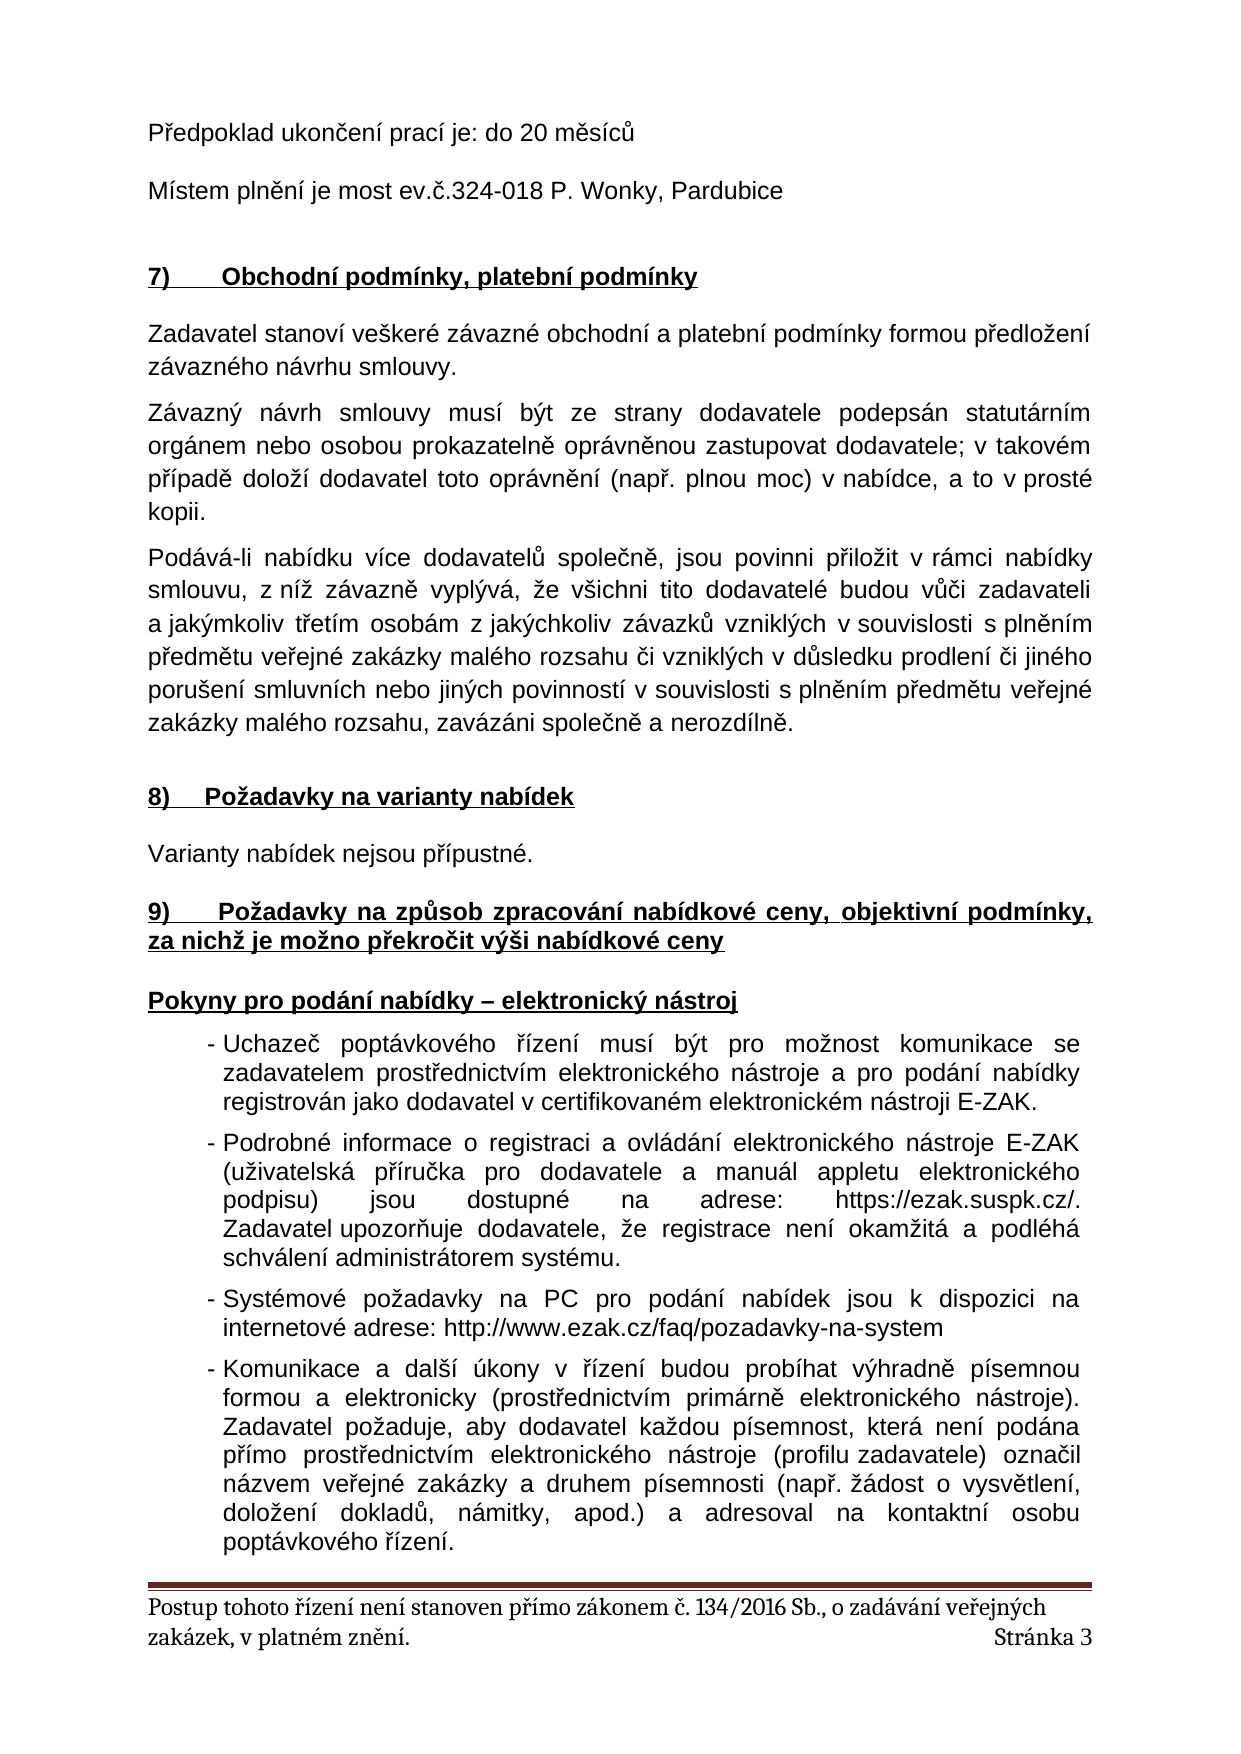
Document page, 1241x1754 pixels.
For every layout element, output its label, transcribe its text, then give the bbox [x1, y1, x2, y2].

text 8) Požadavky na varianty nabídek [148, 782, 1092, 811]
text Místem plnění je most ev.č.324-018 P. Wonky, Pardubice [148, 176, 1092, 204]
text 9) Požadavky na způsob zpracování nabídkové ceny, objektivní podmínky, za nichž je možno překročit výši nabídkové ceny [148, 897, 1092, 954]
subtitle Podává-li nabídku více dodavatelů společně, jsou povinni přiložit v rámci nabídky smlouvu, z níž závazně vyplývá, že všichni tito dodavatelé budou vůči zadavateli a jakýmkoliv třetím osobám z jakýchkoliv závazků vzniklých v souvislosti s plněním předmětu veřejné zakázky malého rozsahu či vzniklých v důsledku prodlení či jiného porušení smluvních nebo jiných povinností v souvislosti s plněním předmětu veřejné zakázky malého rozsahu, zavázáni společně a nerozdílně. [148, 542, 1092, 736]
list Systémové požadavky na PC pro podání nabídek jsou k dispozici na internetové adrese: http://www.ezak.cz/faq/pozadavky-na-system [207, 1284, 1081, 1341]
list Uchazeč poptávkového řízení musí být pro možnost komunikace se zadavatelem prostřednictvím elektronického nástroje a pro podání nabídky registrován jako dodavatel v certifikovaném elektronickém nástroji E-ZAK. [207, 1029, 1081, 1115]
text Předpoklad ukončení prací je: do 20 měsíců [148, 118, 1092, 147]
subtitle Zadavatel stanoví veškeré závazné obchodní a platební podmínky formou předložení závazného návrhu smlouvy. [148, 319, 1092, 381]
list Komunikace a další úkony v řízení budou probíhat výhradně písemnou formou a elektronicky (prostřednictvím primárně elektronického nástroje). Zadavatel požaduje, aby dodavatel každou písemnost, která není podána přímo prostřednictvím elektronického nástroje (profilu zadavatele) označil názvem veřejné zakázky a druhem písemnosti (např. žádost o vysvětlení, doložení dokladů, námitky, apod.) a adresoval na kontaktní osobu poptávkového řízení. [207, 1354, 1081, 1555]
subtitle Závazný návrh smlouvy musí být ze strany dodavatele podepsán statutárním orgánem nebo osobou prokazatelně oprávněnou zastupovat dodavatele; v takovém případě doloží dodavatel toto oprávnění (např. plnou moc) v nabídce, a to v prosté kopii. [148, 398, 1092, 526]
list Podrobné informace o registraci a ovládání elektronického nástroje E-ZAK (uživatelská příručka pro dodavatele a manuál appletu elektronického podpisu) jsou dostupné na adrese: https://ezak.suspk.cz/. Zadavatel upozorňuje dodavatele, že registrace není okamžitá a podléhá schválení administrátorem systému. [207, 1128, 1081, 1271]
text Varianty nabídek nejsou přípustné. [148, 839, 1092, 868]
text 7) Obchodní podmínky, platební podmínky [148, 262, 1092, 291]
text Pokyny pro podání nabídky – elektronický nástroj [148, 983, 1092, 1016]
